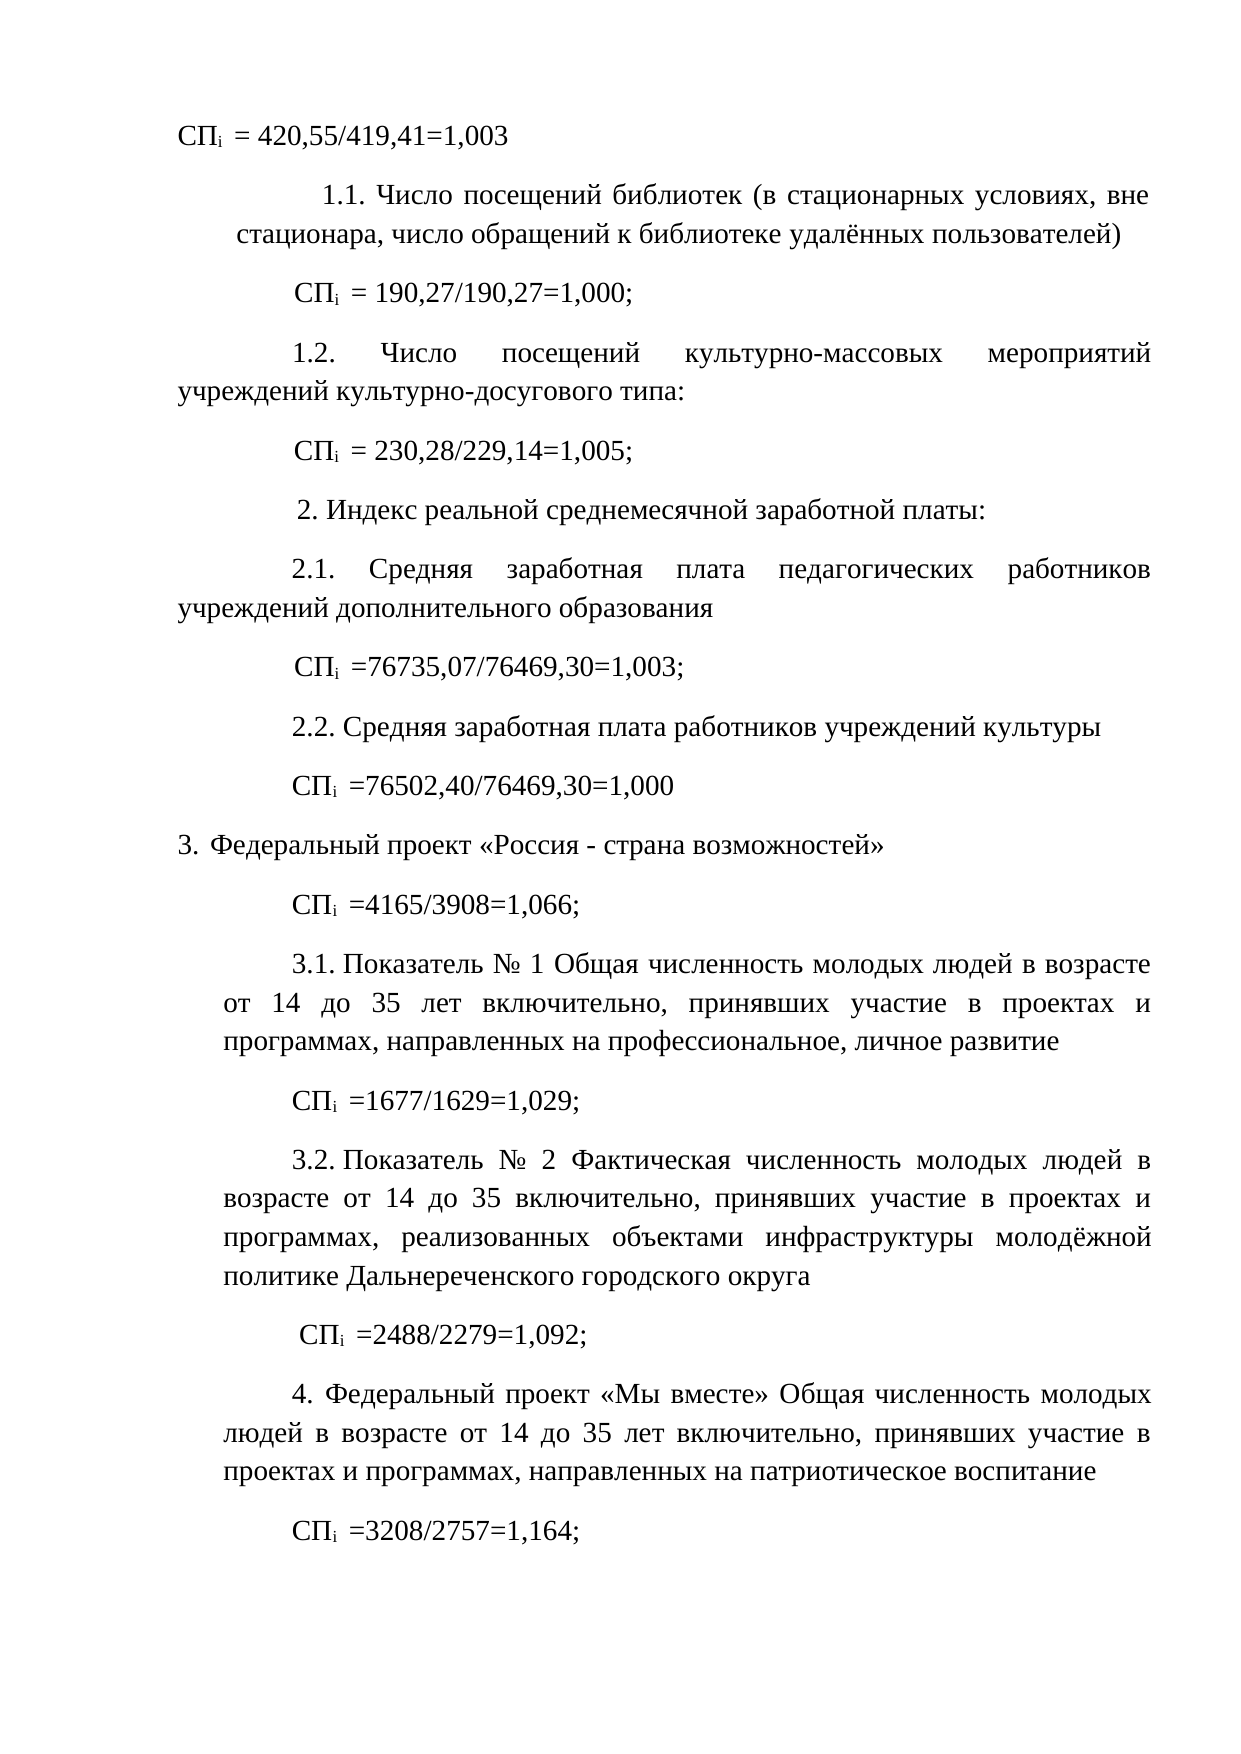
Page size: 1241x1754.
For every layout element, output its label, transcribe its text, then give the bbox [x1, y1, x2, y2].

text 2.2. Средняя заработная плата работников учреждений культуры [255, 709, 1152, 742]
text СПi = 190,27/190,27=1,000; [177, 275, 1152, 309]
list Федеральный проект «Мы вместе» Общая численность молодых людей в возрасте от 14 до 35 лет включительно, принявших участие в проектах и программах, направленных на патриотическое воспитание [223, 1376, 1152, 1487]
text 2. Индекс реальной среднемесячной заработной платы: [222, 492, 1152, 526]
text СПi = 420,55/419,41=1,003 [177, 118, 1152, 152]
list Федеральный проект «Россия - страна возможностей» [177, 827, 1152, 861]
list Показатель № 2 Фактическая численность молодых людей в возрасте от 14 до 35 включительно, принявших участие в проектах и программах, реализованных объектами инфраструктуры молодёжной политике Дальнереченского городского округа [223, 1142, 1152, 1291]
text СПi =3208/2757=1,164; [255, 1513, 1152, 1546]
text СПi =4165/3908=1,066; [255, 887, 1152, 920]
text 1.2. Число посещений культурно-массовых мероприятий учреждений культурно-досугового типа: [177, 335, 1152, 407]
text СПi =76735,07/76469,30=1,003; [177, 649, 1152, 683]
text СПi =1677/1629=1,029; [255, 1083, 1152, 1116]
text СПi = 230,28/229,14=1,005; [294, 433, 1152, 466]
text СПi =2488/2279=1,092; [255, 1317, 1152, 1351]
text СПi =76502,40/76469,30=1,000 [255, 768, 1152, 802]
text 1.1. Число посещений библиотек (в стационарных условиях, вне стационара, число обращений к библиотеке удалённых пользователей) [236, 177, 1152, 249]
text 2.1. Средняя заработная плата педагогических работников учреждений дополнительного образования [177, 551, 1152, 623]
list Показатель № 1 Общая численность молодых людей в возрасте от 14 до 35 лет включительно, принявших участие в проектах и программах, направленных на профессиональное, личное развитие [223, 946, 1152, 1057]
